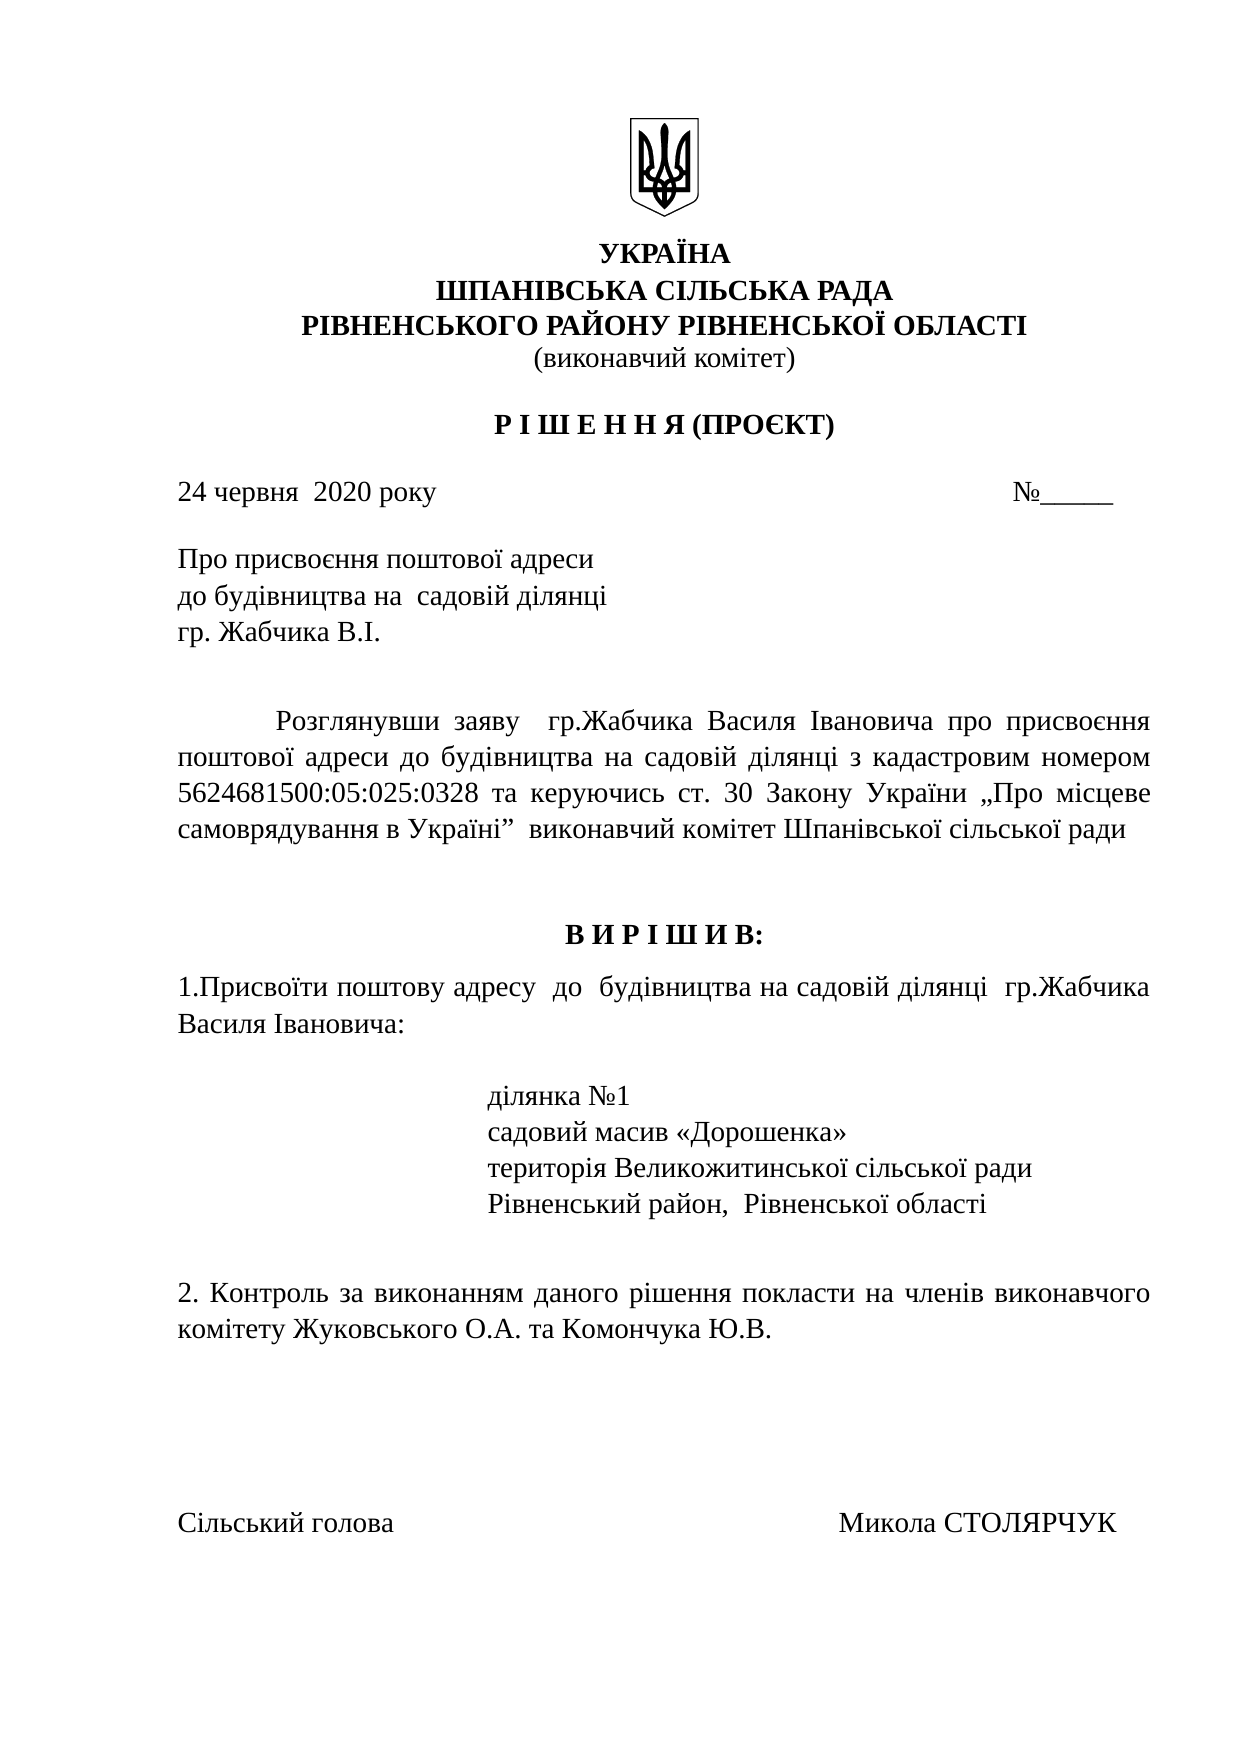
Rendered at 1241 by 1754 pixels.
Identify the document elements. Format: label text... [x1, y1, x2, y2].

text 24 червня 2020 року №_____ [177, 474, 1152, 508]
text до будівництва на садовій ділянці [177, 578, 1152, 611]
text територія Великожитинської сільської ради [177, 1150, 1152, 1184]
text Про присвоєння поштової адреси [177, 541, 1152, 575]
text РІВНЕНСЬКОГО РАЙОНУ РІВНЕНСЬКОЇ ОБЛАСТІ [177, 317, 1152, 340]
text Р І Ш Е Н Н Я (ПРОЄКТ) [177, 407, 1152, 441]
text 2. Контроль за виконанням даного рішення покласти на членів виконавчого комітету Жуковського О.А. та Комончука Ю.В. [177, 1275, 1152, 1345]
text Україна [177, 236, 1152, 269]
text гр. Жабчика В.І. [177, 614, 1152, 647]
subtitle ШПАНІВСЬКА сільська рада [177, 282, 853, 305]
subtitle ШПАНІВСЬКА сільська рада [871, 282, 1152, 305]
text Рівненський район, Рівненської області [177, 1186, 1152, 1220]
text Розглянувши заяву гр.Жабчика Василя Івановича про присвоєння поштової адреси до будівництва на садовій ділянці з кадастровим номером 5624681500:05:025:0328 та керуючись ст. 30 Закону України „Про місцеве самоврядування в Україні” виконавчий комітет Шпанівської сільської ради [177, 703, 1152, 845]
text ділянка №1 [177, 1078, 1152, 1112]
text В И Р І Ш И В: [177, 917, 1152, 950]
text 1.Присвоїти поштову адресу до будівництва на садовій ділянці гр.Жабчика Василя Івановича: [177, 969, 1152, 1039]
text (виконавчий комітет) [177, 340, 1152, 374]
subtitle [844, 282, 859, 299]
text садовий масив «Дорошенка» [177, 1114, 1152, 1148]
text Сільський голова Микола СТОЛЯРЧУК [177, 1505, 1152, 1538]
